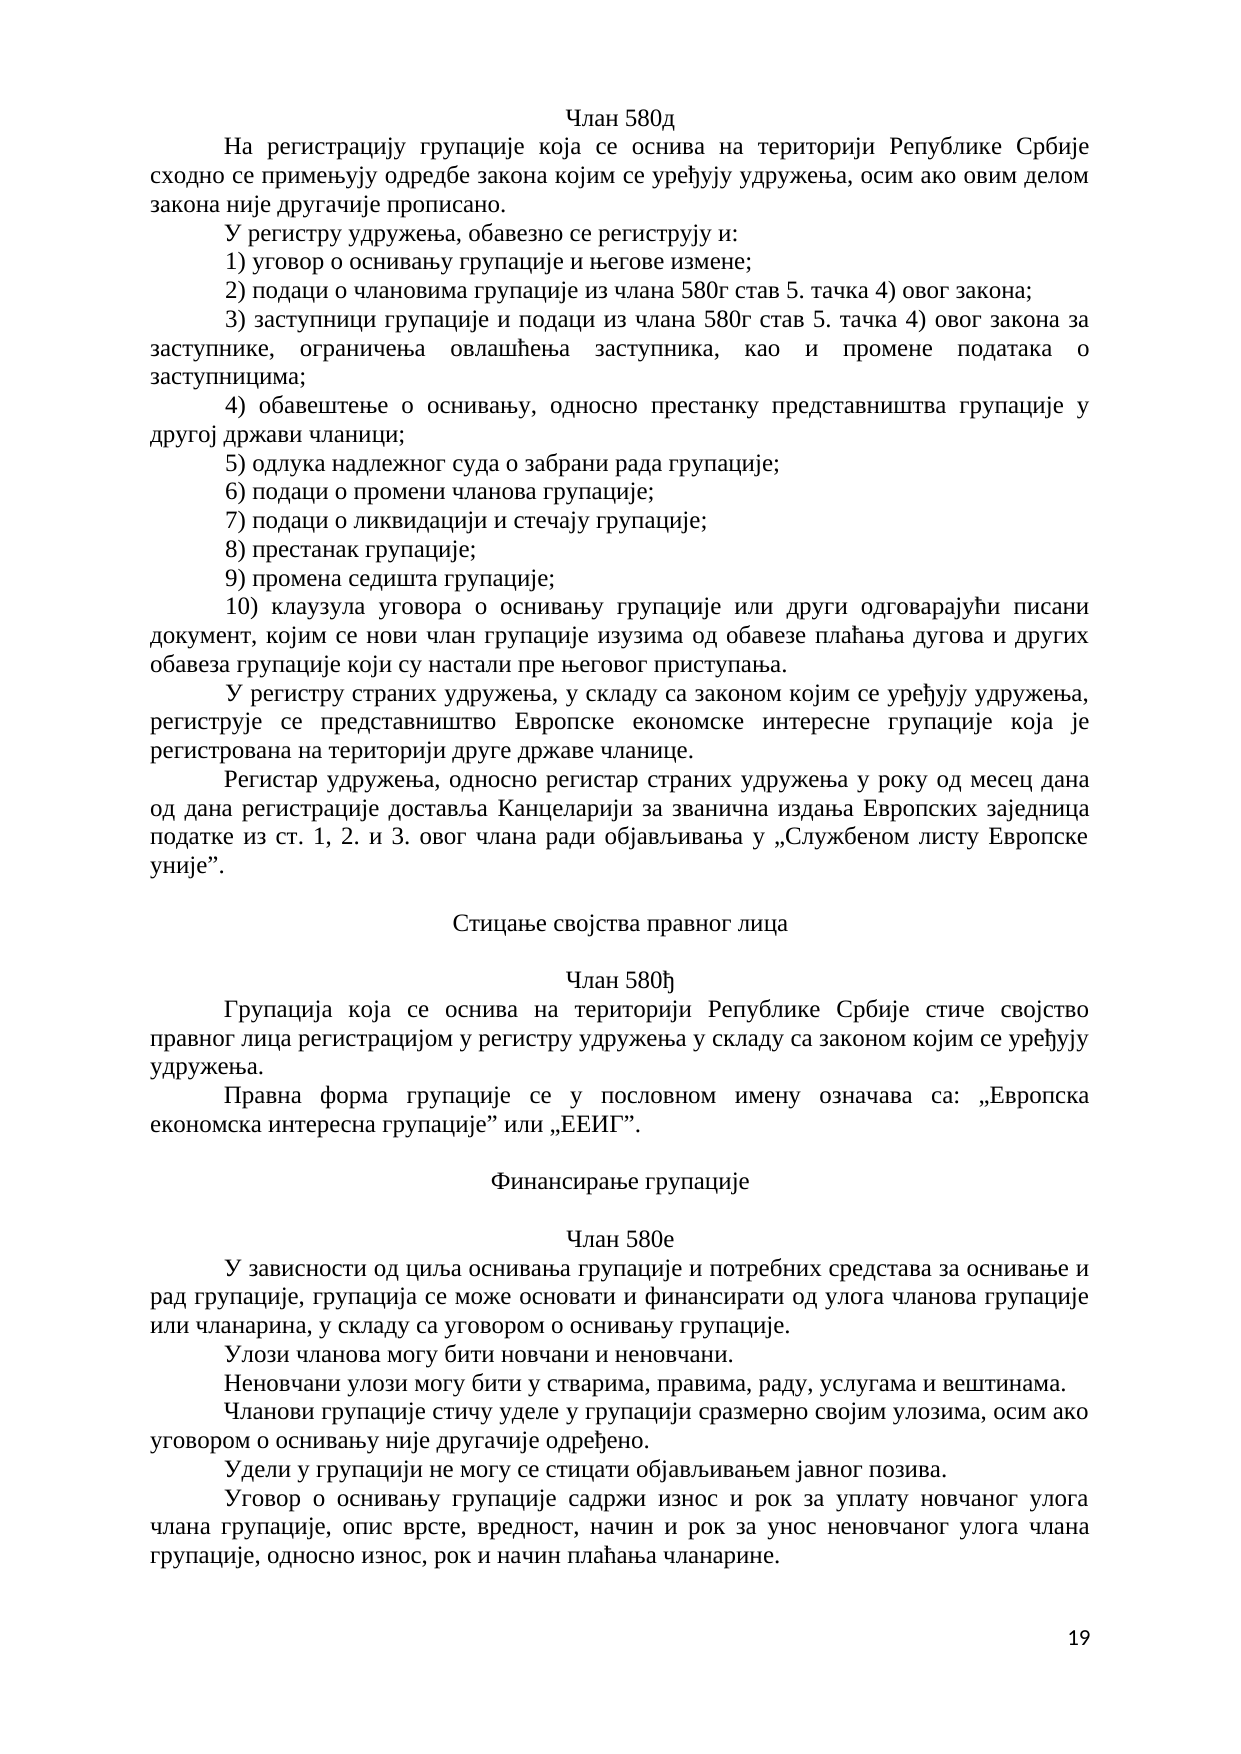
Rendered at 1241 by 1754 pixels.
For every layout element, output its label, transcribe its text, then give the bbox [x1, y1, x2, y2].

text 8) престанак групације; [150, 534, 1090, 563]
text Члан 580ђ [150, 965, 1090, 994]
text У регистру удружења, обавезно се региструју и: [150, 218, 1090, 246]
text 7) подаци о ликвидацији и стечају групације; [150, 505, 1090, 534]
text Регистар удружења, односно регистар страних удружења у року од месец дана од дана регистрације доставља Канцеларији за званична издања Европских заједница податке из ст. 1, 2. и 3. овог члана ради објављивања у „Службеном листу Европске унијеˮ. [150, 764, 1090, 879]
text 9) промена седишта групације; [150, 563, 1090, 591]
text 2) подаци о члановима групације из члана 580г став 5. тачка 4) овог закона; [150, 275, 1090, 304]
text 10) клаузула уговора о оснивању групације или други одговарајући писани документ, којим се нови члан групације изузима од обавезе плаћања дугова и других обавеза групације који су настали пре његовог приступања. [150, 591, 1090, 678]
text 3) заступници групације и подаци из члана 580г став 5. тачка 4) овог закона за заступнике, ограничења овлашћења заступника, као и промене података о заступницима; [150, 304, 1090, 390]
text Групација која се оснива на територији Републике Србије стиче својство правног лица регистрацијом у регистру удружења у складу са законом којим се уређују удружења. [150, 994, 1090, 1080]
text 5) одлука надлежног суда о забрани рада групације; [150, 448, 1090, 476]
text Чланови групације стичу уделе у групацији сразмерно својим улозима, осим ако уговором о оснивању није другачије одређено. [150, 1396, 1090, 1454]
text Удели у групацији не могу се стицати објављивањем јавног позива. [150, 1454, 1090, 1483]
text 4) обавештење о оснивању, односно престанку представништва групације у другој држави чланици; [150, 390, 1090, 448]
text 1) уговор о оснивању групације и његове измене; [150, 246, 1090, 275]
text У зависности од циља оснивања групације и потребних средстава за оснивање и рад групације, групација се може основати и финансирати од улога чланова групације или чланарина, у складу са уговором о оснивању групације. [150, 1253, 1090, 1339]
text Члан 580д [150, 103, 1090, 131]
text 6) подаци о промени чланова групације; [150, 476, 1090, 505]
text У регистру страних удружења, у складу са законом којим се уређују удружења, региструје се представништво Европске економске интересне групације која је регистрована на територији друге државе чланице. [150, 678, 1090, 764]
text На регистрацију групације која се оснива на територији Републике Србије сходно се примењују одредбе закона којим се уређују удружења, осим ако овим делом закона није другачије прописано. [150, 131, 1090, 218]
text Члан 580е [150, 1224, 1090, 1253]
text Улози чланова могу бити новчани и неновчани. [150, 1339, 1090, 1368]
text Финансирање групације [150, 1166, 1090, 1195]
text Уговор о оснивању групације садржи износ и рок за уплату новчаног улога члана групације, опис врсте, вредност, начин и рок за унос неновчаног улога члана групације, односно износ, рок и начин плаћања чланарине. [150, 1483, 1090, 1569]
text Правна форма групације се у пословном имену означава са: „Европска економска интересна групацијеˮ или „ЕЕИГˮ. [150, 1080, 1090, 1138]
text Неновчани улози могу бити у стварима, правима, раду, услугама и вештинама. [150, 1368, 1090, 1396]
text Стицање својства правног лица [150, 908, 1090, 936]
